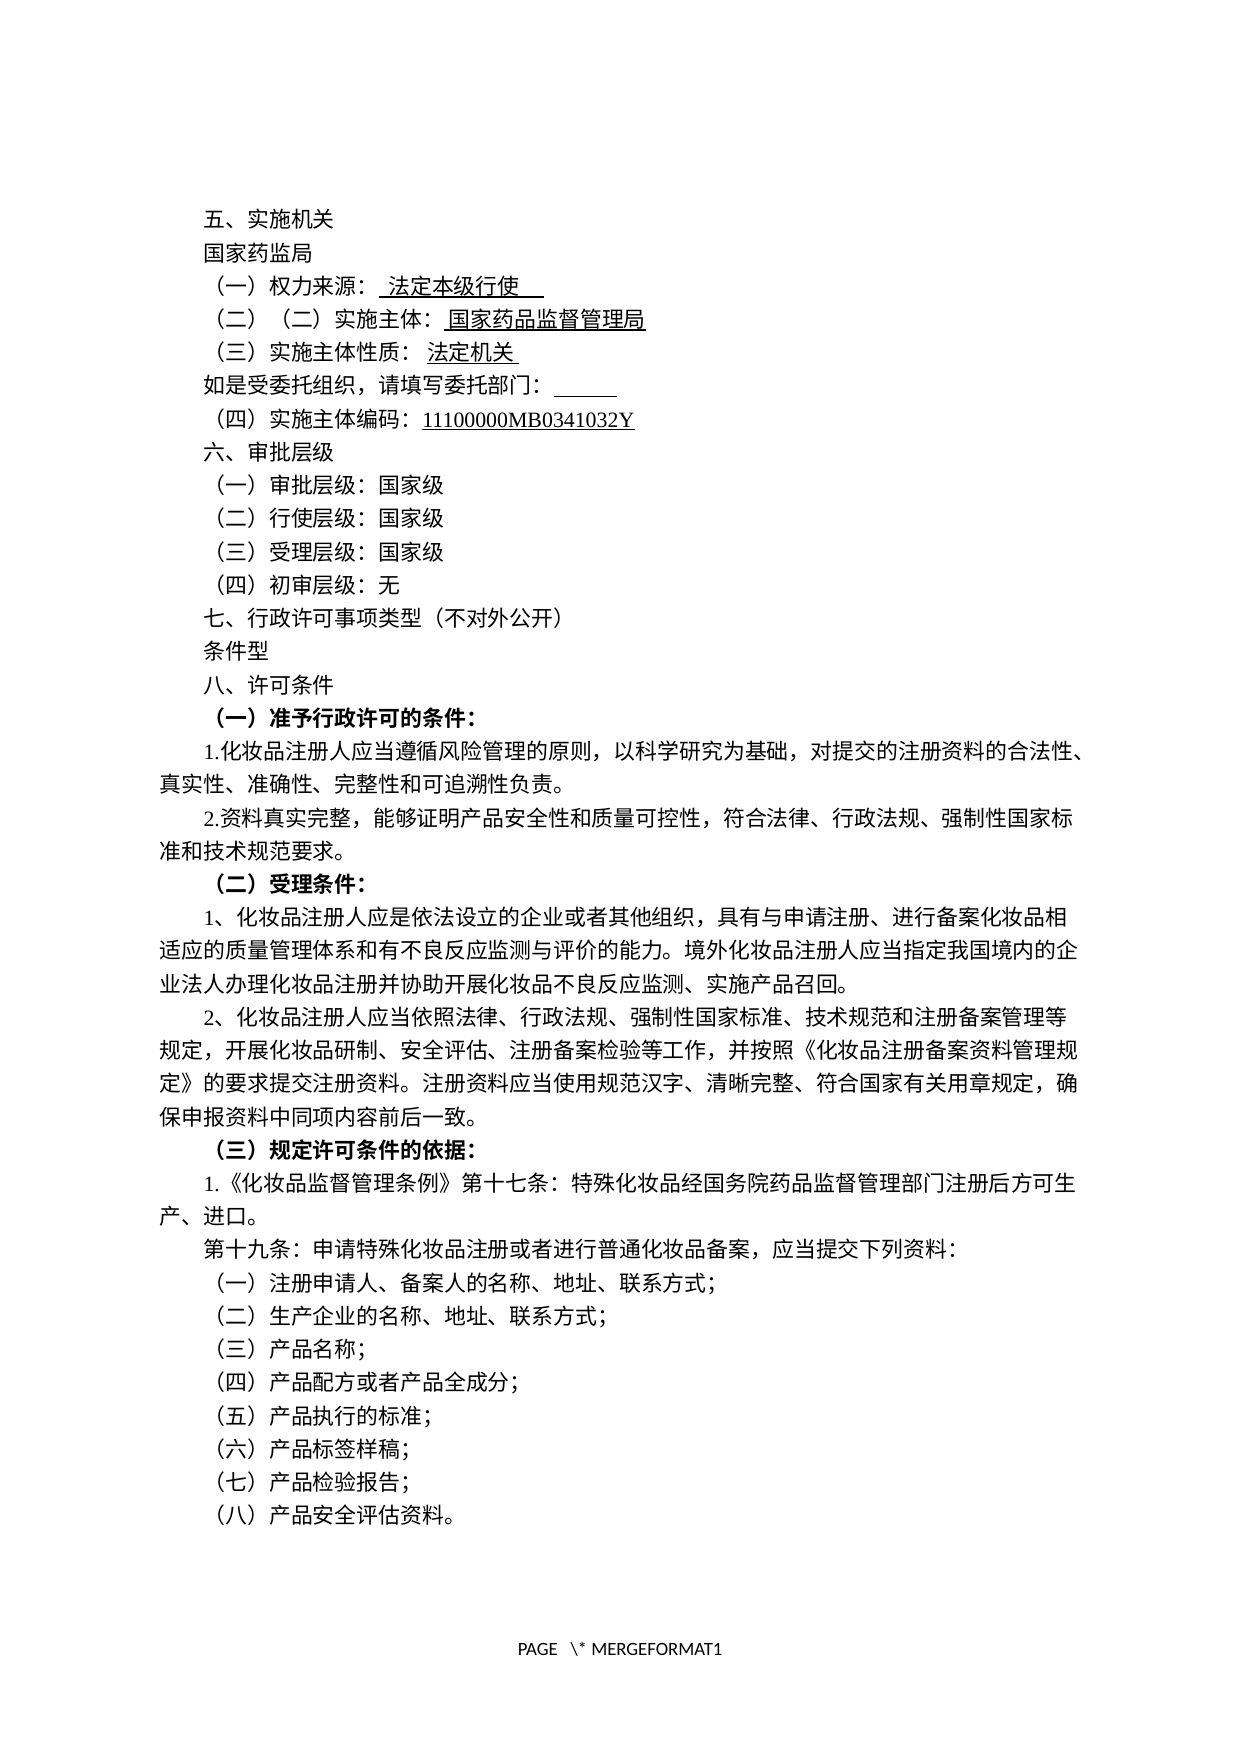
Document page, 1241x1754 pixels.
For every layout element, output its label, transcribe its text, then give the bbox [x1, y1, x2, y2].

list （二）实施主体： 国家药品监督管理局 [159, 301, 1081, 334]
text 1、化妆品注册人应是依法设立的企业或者其他组织，具有与申请注册、进行备案化妆品相适应的质量管理体系和有不良反应监测与评价的能力。境外化妆品注册人应当指定我国境内的企业法人办理化妆品注册并协助开展化妆品不良反应监测、实施产品召回。 [159, 899, 1081, 999]
text （三）规定许可条件的依据： [159, 1132, 1081, 1165]
text （三）受理层级：国家级 [159, 534, 1081, 567]
list （七）产品检验报告； [159, 1464, 1081, 1498]
list 1.《化妆品监督管理条例》第十七条：特殊化妆品经国务院药品监督管理部门注册后方可生产、进口。 [159, 1165, 1081, 1232]
text 条件型 [159, 634, 1081, 667]
text 八、许可条件 [159, 667, 1081, 700]
list （六）产品标签样稿； [159, 1431, 1081, 1464]
text 如是受委托组织，请填写委托部门： [159, 368, 1081, 401]
list （八）产品安全评估资料。 [159, 1498, 1081, 1531]
text 国家药监局 [159, 235, 1081, 268]
text （二）受理条件： [159, 866, 1081, 899]
text 1.化妆品注册人应当遵循风险管理的原则，以科学研究为基础，对提交的注册资料的合法性、真实性、准确性、完整性和可追溯性负责。 [159, 733, 1081, 800]
text （四）初审层级：无 [159, 567, 1081, 600]
text 六、审批层级 [159, 434, 1081, 467]
list 五、实施机关 [159, 202, 1081, 235]
text （一）准予行政许可的条件： [159, 700, 1081, 733]
list （五）产品执行的标准； [159, 1398, 1081, 1431]
text （一）审批层级：国家级 [159, 467, 1081, 501]
text （二）行使层级：国家级 [159, 501, 1081, 534]
list 权力来源： 法定本级行使 [159, 268, 1081, 301]
list （四）产品配方或者产品全成分； [159, 1365, 1081, 1398]
text （三）实施主体性质： 法定机关 [159, 334, 1081, 368]
text 2、化妆品注册人应当依照法律、行政法规、强制性国家标准、技术规范和注册备案管理等规定，开展化妆品研制、安全评估、注册备案检验等工作，并按照《化妆品注册备案资料管理规定》的要求提交注册资料。注册资料应当使用规范汉字、清晰完整、符合国家有关用章规定，确保申报资料中同项内容前后一致。 [159, 999, 1081, 1132]
list （三）产品名称； [159, 1331, 1081, 1365]
list （一）注册申请人、备案人的名称、地址、联系方式； [159, 1265, 1081, 1298]
text （四）实施主体编码：11100000MB0341032Y [159, 401, 1081, 434]
text 七、行政许可事项类型（不对外公开） [159, 600, 1081, 634]
list （二）生产企业的名称、地址、联系方式； [159, 1298, 1081, 1331]
list 第十九条：申请特殊化妆品注册或者进行普通化妆品备案，应当提交下列资料： [159, 1232, 1081, 1265]
text 2.资料真实完整，能够证明产品安全性和质量可控性，符合法律、行政法规、强制性国家标准和技术规范要求。 [159, 800, 1081, 866]
